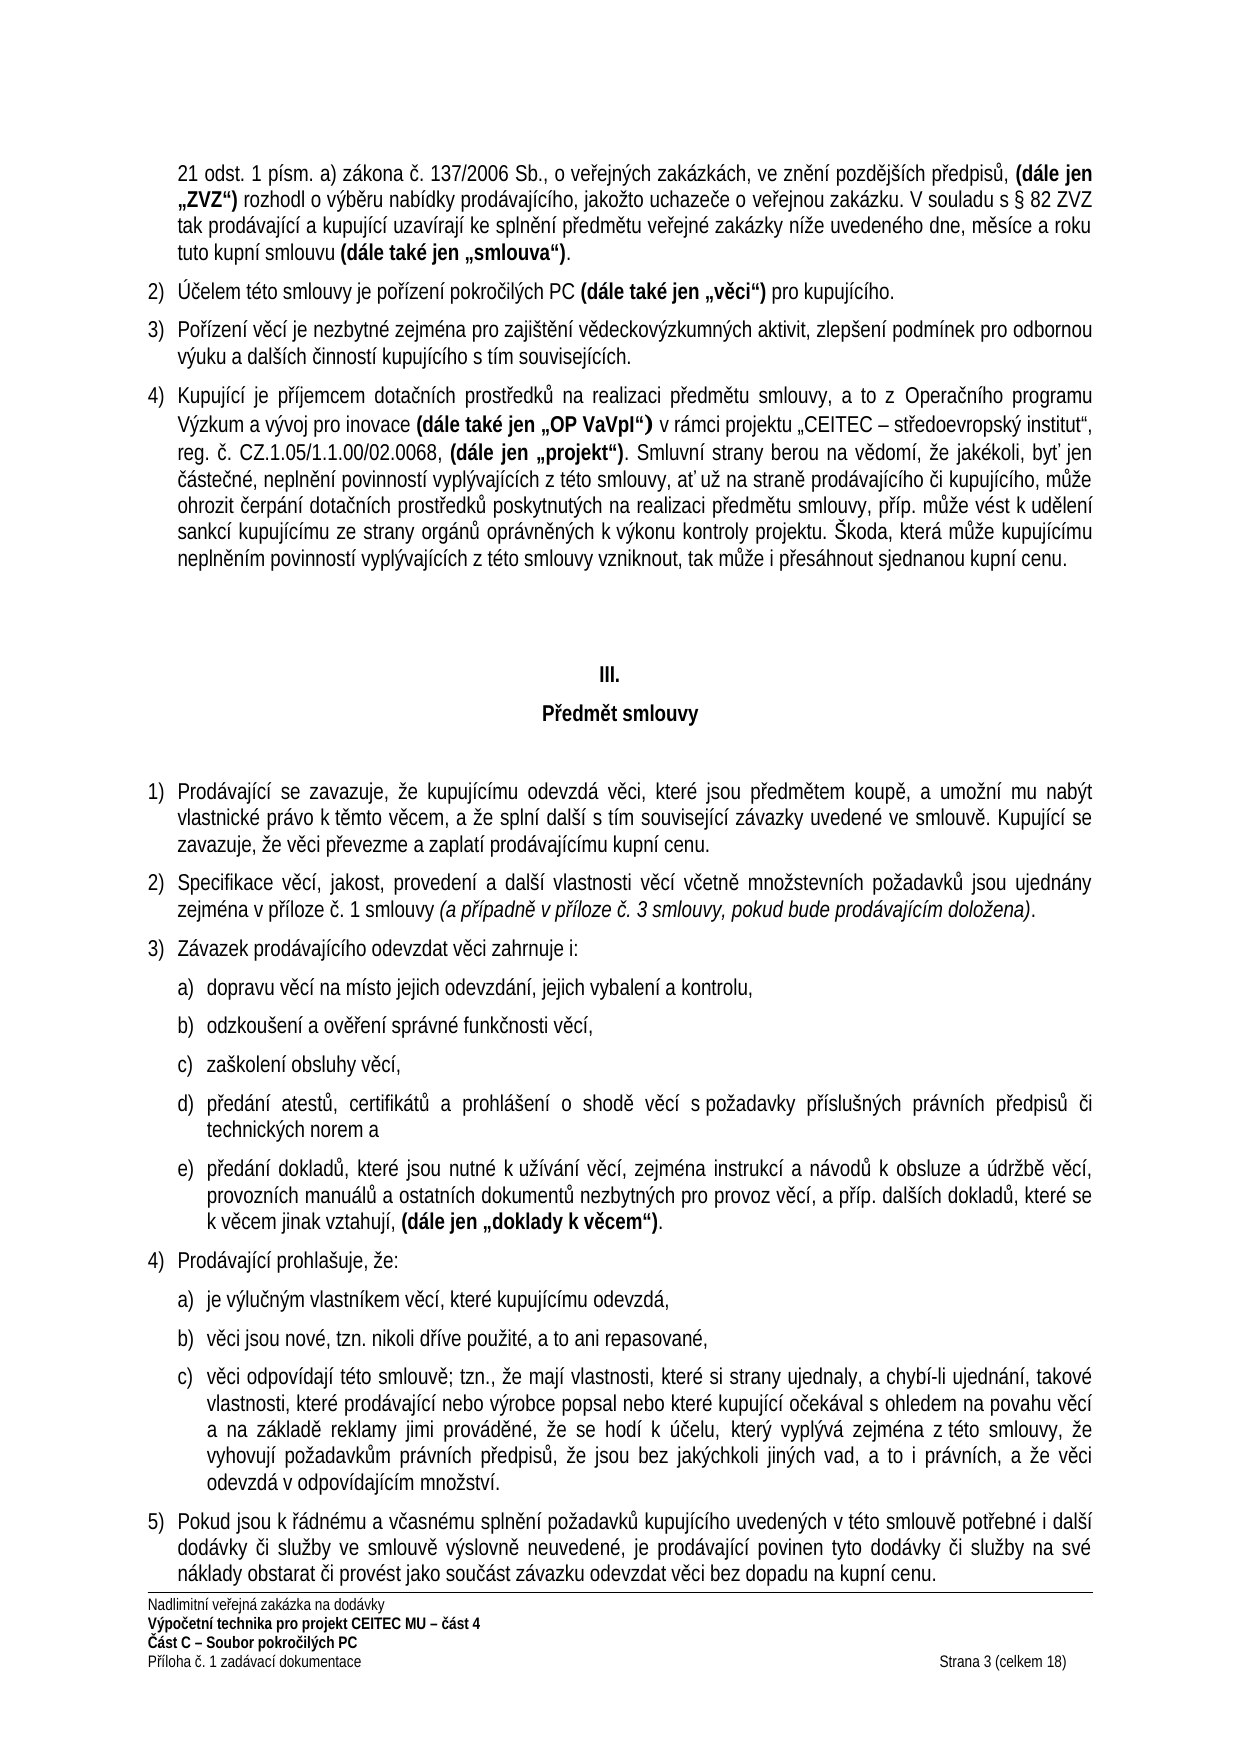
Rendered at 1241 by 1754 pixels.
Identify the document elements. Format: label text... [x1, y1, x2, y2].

list zaškolení obsluhy věcí, [177, 1051, 1093, 1077]
text Předmět smlouvy [148, 700, 1093, 726]
list předání atestů, certifikátů a prohlášení o shodě věcí s požadavky příslušných právních předpisů či technických norem a [177, 1090, 1093, 1143]
list Specifikace věcí, jakost, provedení a další vlastnosti věcí včetně množstevních požadavků jsou ujednány zejména v příloze č. 1 smlouvy (a případně v příloze č. 3 smlouvy, pokud bude prodávajícím doložena). [148, 869, 1093, 922]
list Závazek prodávajícího odevzdat věci zahrnuje i: [148, 934, 1093, 961]
list Prodávající prohlašuje, že: [148, 1247, 1093, 1273]
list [148, 160, 1093, 265]
list Prodávající se zavazuje, že kupujícímu odevzdá věci, které jsou předmětem koupě, a umožní mu nabýt vlastnické právo k těmto věcem, a že splní další s tím související závazky uvedené ve smlouvě. Kupující se zavazuje, že věci převezme a zaplatí prodávajícímu kupní cenu. [148, 778, 1093, 857]
list odzkoušení a ověření správné funkčnosti věcí, [177, 1012, 1093, 1039]
list dopravu věcí na místo jejich odevzdání, jejich vybalení a kontrolu, [177, 973, 1093, 1000]
list Účelem této smlouvy je pořízení pokročilých PC (dále také jen „věci“) pro kupujícího. [148, 278, 1093, 304]
list věci odpovídají této smlouvě; tzn., že mají vlastnosti, které si strany ujednaly, a chybí-li ujednání, takové vlastnosti, které prodávající nebo výrobce popsal nebo které kupující očekával s ohledem na povahu věcí a na základě reklamy jimi prováděné, že se hodí k účelu, který vyplývá zejména z této smlouvy, že vyhovují požadavkům právních předpisů, že jsou bez jakýchkoli jiných vad, a to i právních, a že věci odevzdá v odpovídajícím množství. [177, 1363, 1093, 1495]
list Kupující je příjemcem dotačních prostředků na realizaci předmětu smlouvy, a to z Operačního programu Výzkum a vývoj pro inovace (dále také jen „OP VaVpI“) v rámci projektu „CEITEC – středoevropský institut“, reg. č. CZ.1.05/1.1.00/02.0068, (dále jen „projekt“). Smluvní strany berou na vědomí, že jakékoli, byť jen částečné, neplnění povinností vyplývajících z této smlouvy, ať už na straně prodávajícího či kupujícího, může ohrozit čerpání dotačních prostředků poskytnutých na realizaci předmětu smlouvy, příp. může vést k udělení sankcí kupujícímu ze strany orgánů oprávněných k výkonu kontroly projektu. Škoda, která může kupujícímu neplněním povinností vyplývajících z této smlouvy vzniknout, tak může i přesáhnout sjednanou kupní cenu. [148, 382, 1093, 571]
list věci jsou nové, tzn. nikoli dříve použité, a to ani repasované, [177, 1324, 1093, 1351]
list Pořízení věcí je nezbytné zejména pro zajištění vědeckovýzkumných aktivit, zlepšení podmínek pro odbornou výuku a dalších činností kupujícího s tím souvisejících. [148, 316, 1093, 369]
list předání dokladů, které jsou nutné k užívání věcí, zejména instrukcí a návodů k obsluze a údržbě věcí, provozních manuálů a ostatních dokumentů nezbytných pro provoz věcí, a příp. dalších dokladů, které se k věcem jinak vztahují, (dále jen „doklady k věcem“). [177, 1155, 1093, 1234]
list Pokud jsou k řádnému a včasnému splnění požadavků kupujícího uvedených v této smlouvě potřebné i další dodávky či služby ve smlouvě výslovně neuvedené, je prodávající povinen tyto dodávky či služby na své náklady obstarat či provést jako součást závazku odevzdat věci bez dopadu na kupní cenu. [148, 1508, 1093, 1587]
list je výlučným vlastníkem věcí, které kupujícímu odevzdá, [177, 1286, 1093, 1312]
